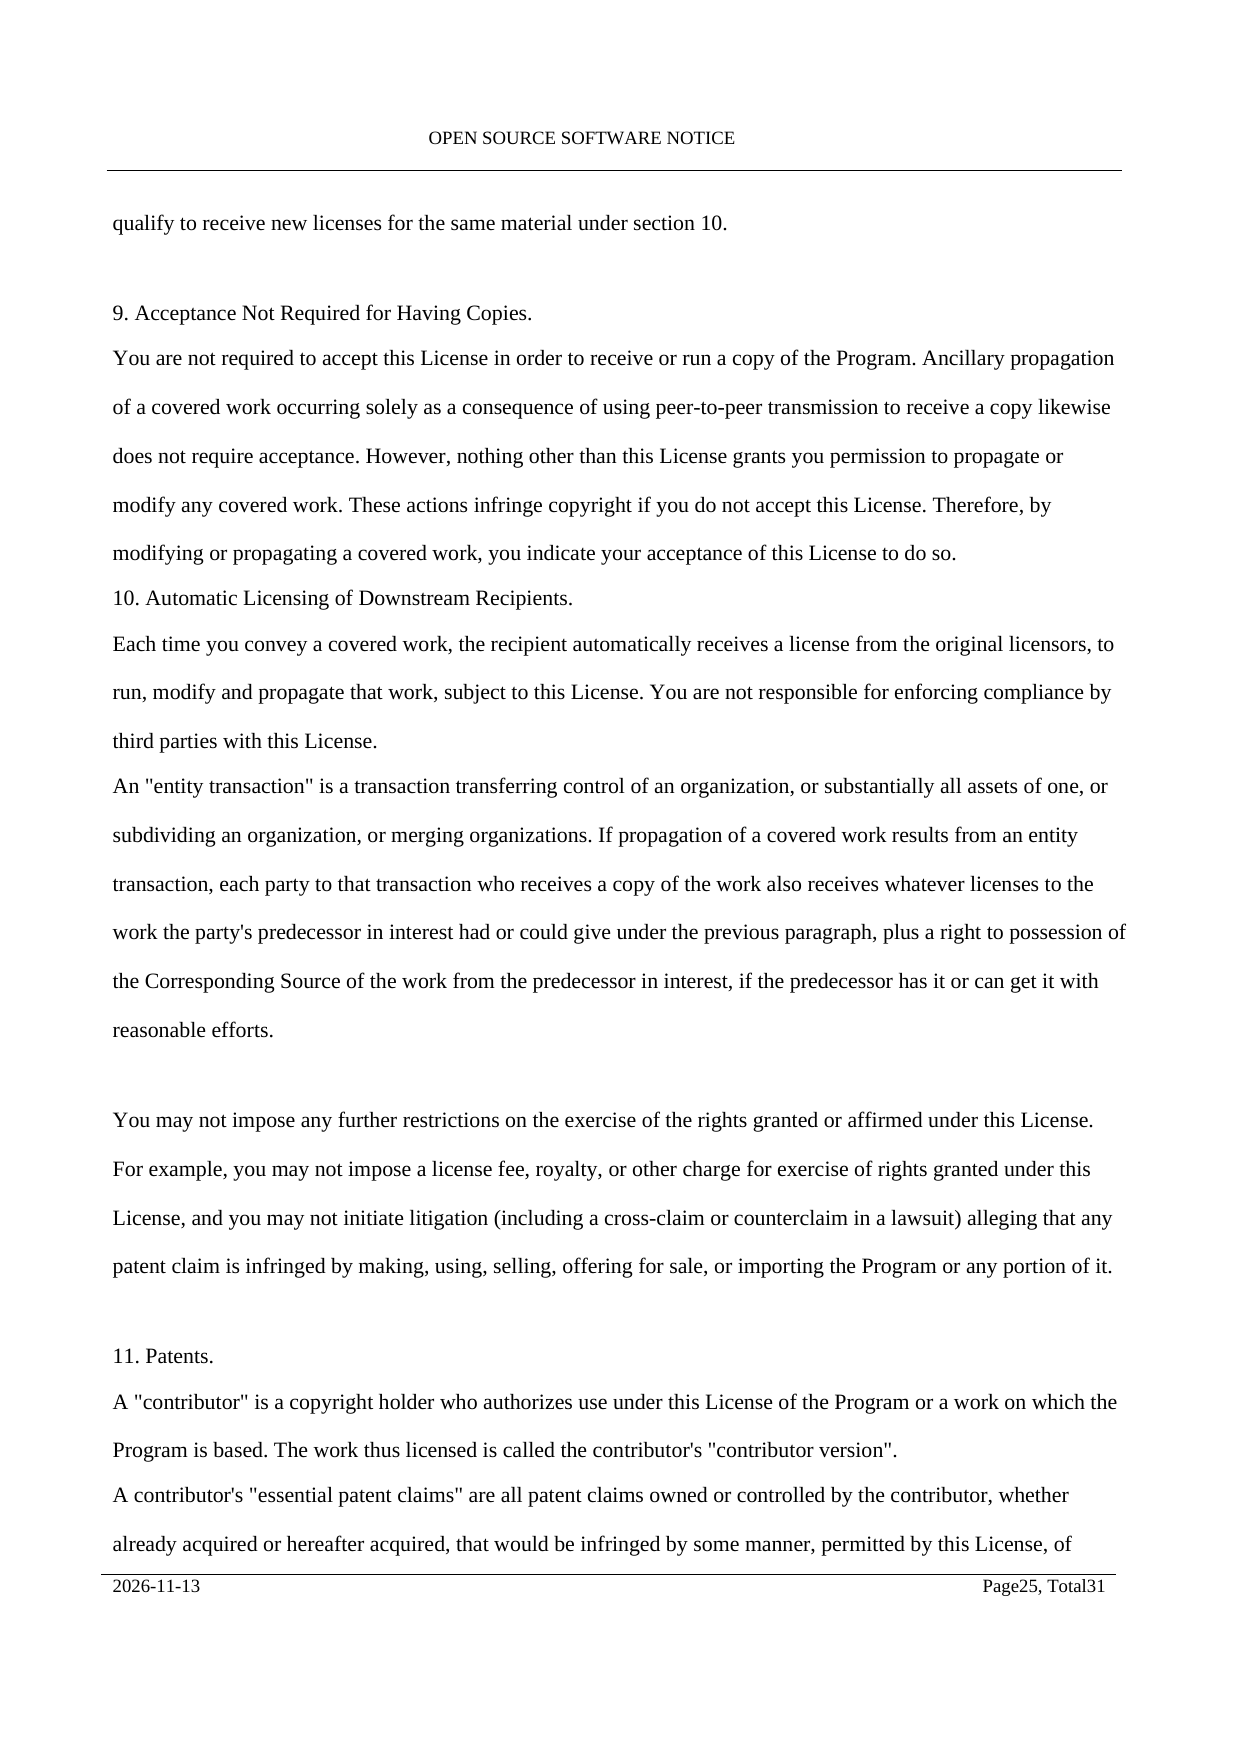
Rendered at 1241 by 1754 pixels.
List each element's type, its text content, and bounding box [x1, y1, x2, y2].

text An "entity transaction" is a transaction transferring control of an organization, or substantially all assets of one, or subdividing an organization, or merging organizations. If propagation of a covered work results from an entity transaction, each party to that transaction who receives a copy of the work also receives whatever licenses to the work the party's predecessor in interest had or could give under the previous paragraph, plus a right to possession of the Corresponding Source of the work from the predecessor in interest, if the predecessor has it or can get it with reasonable efforts. [112, 769, 1128, 1046]
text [112, 1479, 1128, 1560]
text 11. Patents. [112, 1340, 1128, 1372]
text A "contributor" is a copyright holder who authorizes use under this License of the Program or a work on which the Program is based. The work thus licensed is called the contributor's "contributor version". [112, 1385, 1128, 1466]
text Each time you convey a covered work, the recipient automatically receives a license from the original licensors, to run, modify and propagate that work, subject to this License. You are not responsible for enforcing compliance by third parties with this License. [112, 627, 1128, 757]
text 10. Automatic Licensing of Downstream Recipients. [112, 582, 1128, 614]
text You may not impose any further restrictions on the exercise of the rights granted or affirmed under this License. For example, you may not impose a license fee, royalty, or other charge for exercise of rights granted under this License, and you may not initiate litigation (including a cross-claim or counterclaim in a lawsuit) alleging that any patent claim is infringed by making, using, selling, offering for sale, or importing the Program or any portion of it. [112, 1103, 1128, 1282]
text 9. Acceptance Not Required for Having Copies. [112, 297, 1128, 329]
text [112, 206, 1128, 239]
text You are not required to accept this License in order to receive or run a copy of the Program. Ancillary propagation of a covered work occurring solely as a consequence of using peer-to-peer transmission to receive a copy likewise does not require acceptance. However, nothing other than this License grants you permission to propagate or modify any covered work. These actions infringe copyright if you do not accept this License. Therefore, by modifying or propagating a covered work, you indicate your acceptance of this License to do so. [112, 342, 1128, 569]
